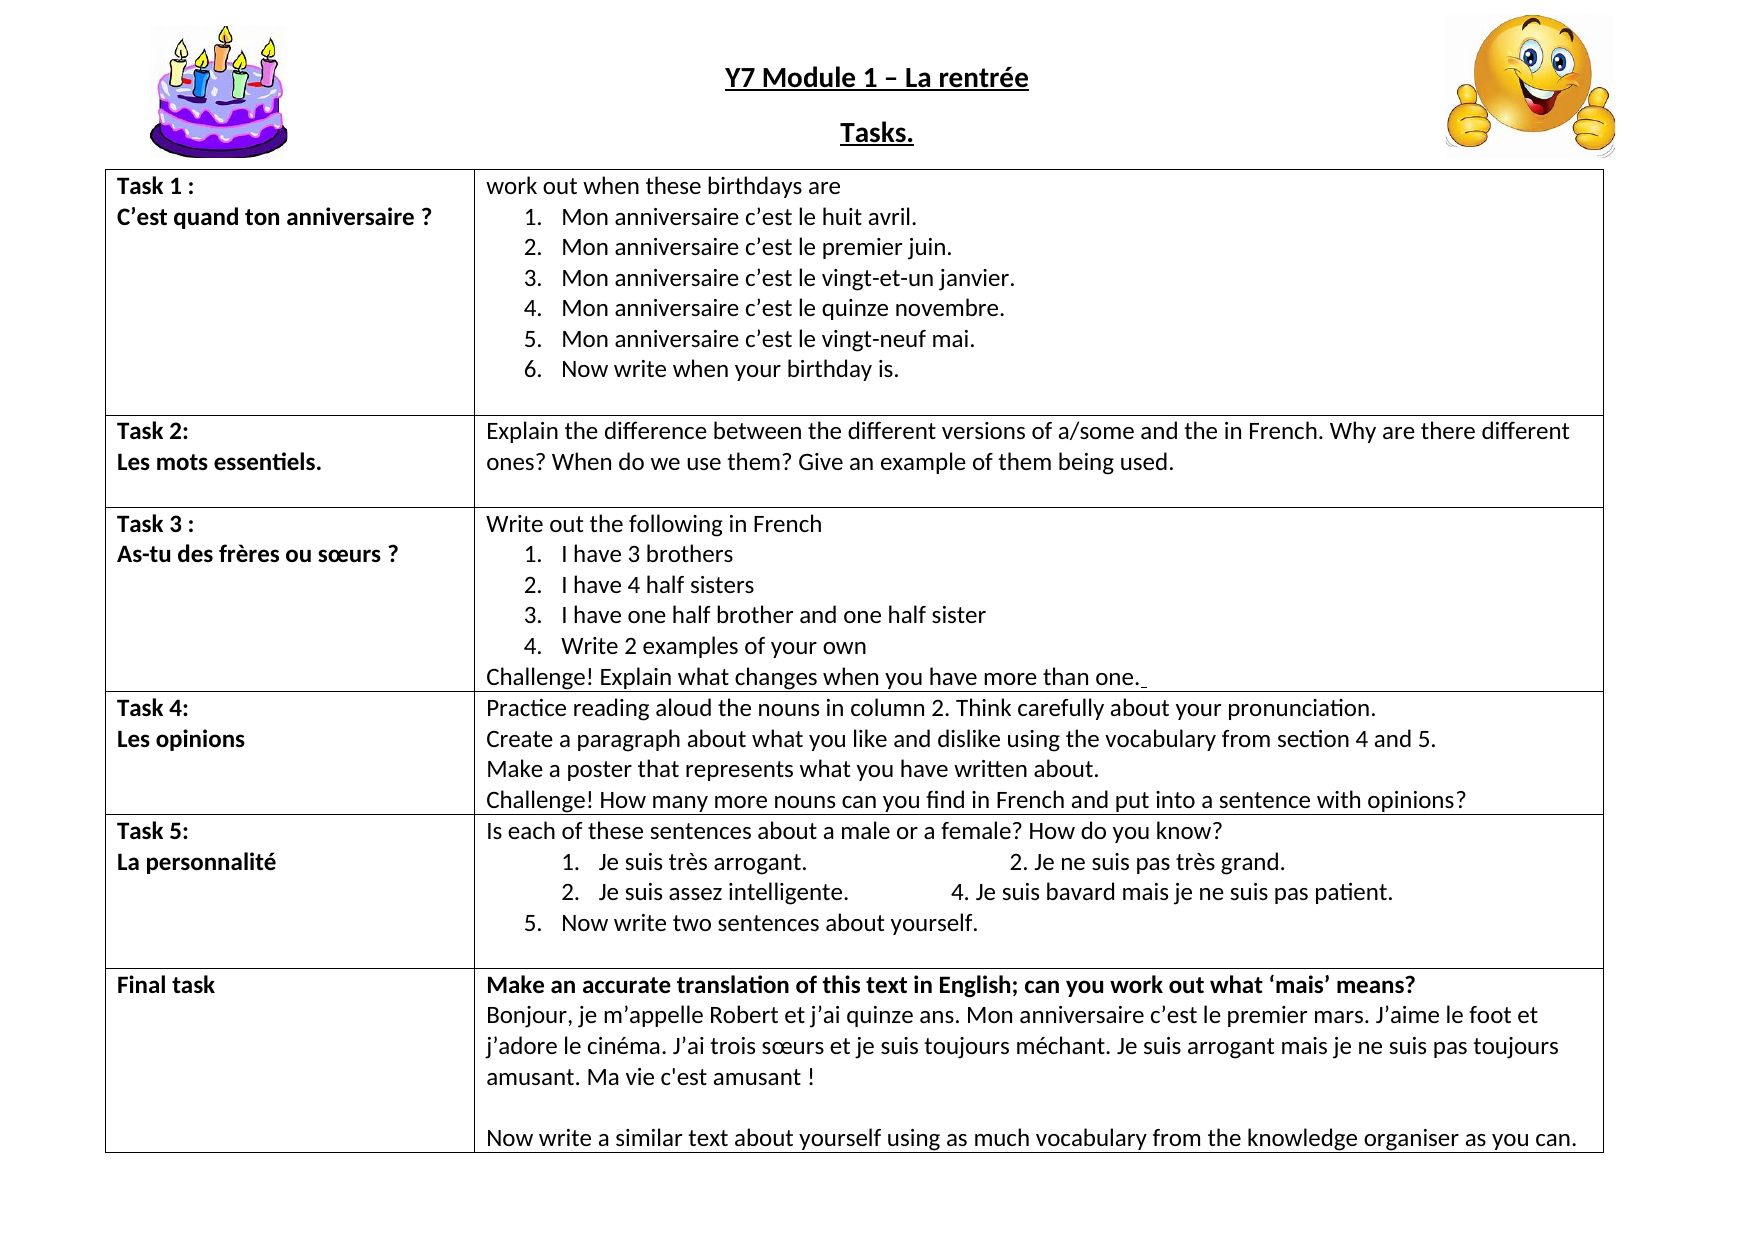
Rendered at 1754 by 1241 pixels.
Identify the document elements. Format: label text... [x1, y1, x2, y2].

text Tasks. [288, 114, 1445, 150]
picture [150, 26, 288, 158]
table_header work out when these birthdays are Mon anniversaire c’est le huit avril. Mon anniversaire c’est le premier juin. Mon anniversaire c’est le vingt-et-un janvier. Mon anniversaire c’est le quinze novembre. Mon anniversaire c’est le vingt-neuf mai. Now write when your birthday is. [475, 170, 1603, 414]
table_cell Explain the difference between the different versions of a/some and the in French. Why are there different ones? When do we use them? Give an example of them being used. [475, 416, 1603, 507]
table_cell Practice reading aloud the nouns in column 2. Think carefully about your pronunciation. Create a paragraph about what you like and dislike using the vocabulary from section 4 and 5. Make a poster that represents what you have written about. Challenge! How many more nouns can you find in French and put into a sentence with opinions? [475, 692, 1603, 814]
table_cell Is each of these sentences about a male or a female? How do you know? Je suis très arrogant. 2. Je ne suis pas très grand. Je suis assez intelligente. 4. Je suis bavard mais je ne suis pas patient. Now write two sentences about yourself. [475, 815, 1603, 968]
table_cell Task 4: Les opinions [106, 692, 474, 814]
table_cell Final task [106, 969, 474, 1152]
table_cell Make an accurate translation of this text in English; can you work out what ‘mais’ means? Bonjour, je m’appelle Robert et j’ai quinze ans. Mon anniversaire c’est le premier mars. J’aime le foot et j’adore le cinéma. J’ai trois sœurs et je suis toujours méchant. Je suis arrogant mais je ne suis pas toujours amusant. Ma vie c'est amusant ! Now write a similar text about yourself using as much vocabulary from the knowledge organiser as you can. [475, 969, 1603, 1152]
picture [1445, 15, 1616, 158]
table_header Task 1 : C’est quand ton anniversaire ? [106, 170, 474, 414]
table_cell Task 5: La personnalité [106, 815, 474, 968]
text Y7 Module 1 – La rentrée [288, 59, 1445, 95]
table_cell Write out the following in French I have 3 brothers I have 4 half sisters I have one half brother and one half sister Write 2 examples of your own Challenge! Explain what changes when you have more than one. [475, 508, 1603, 691]
table_cell Task 3 : As-tu des frères ou sœurs ? [106, 508, 474, 691]
table_cell Task 2: Les mots essentiels. [106, 416, 474, 507]
